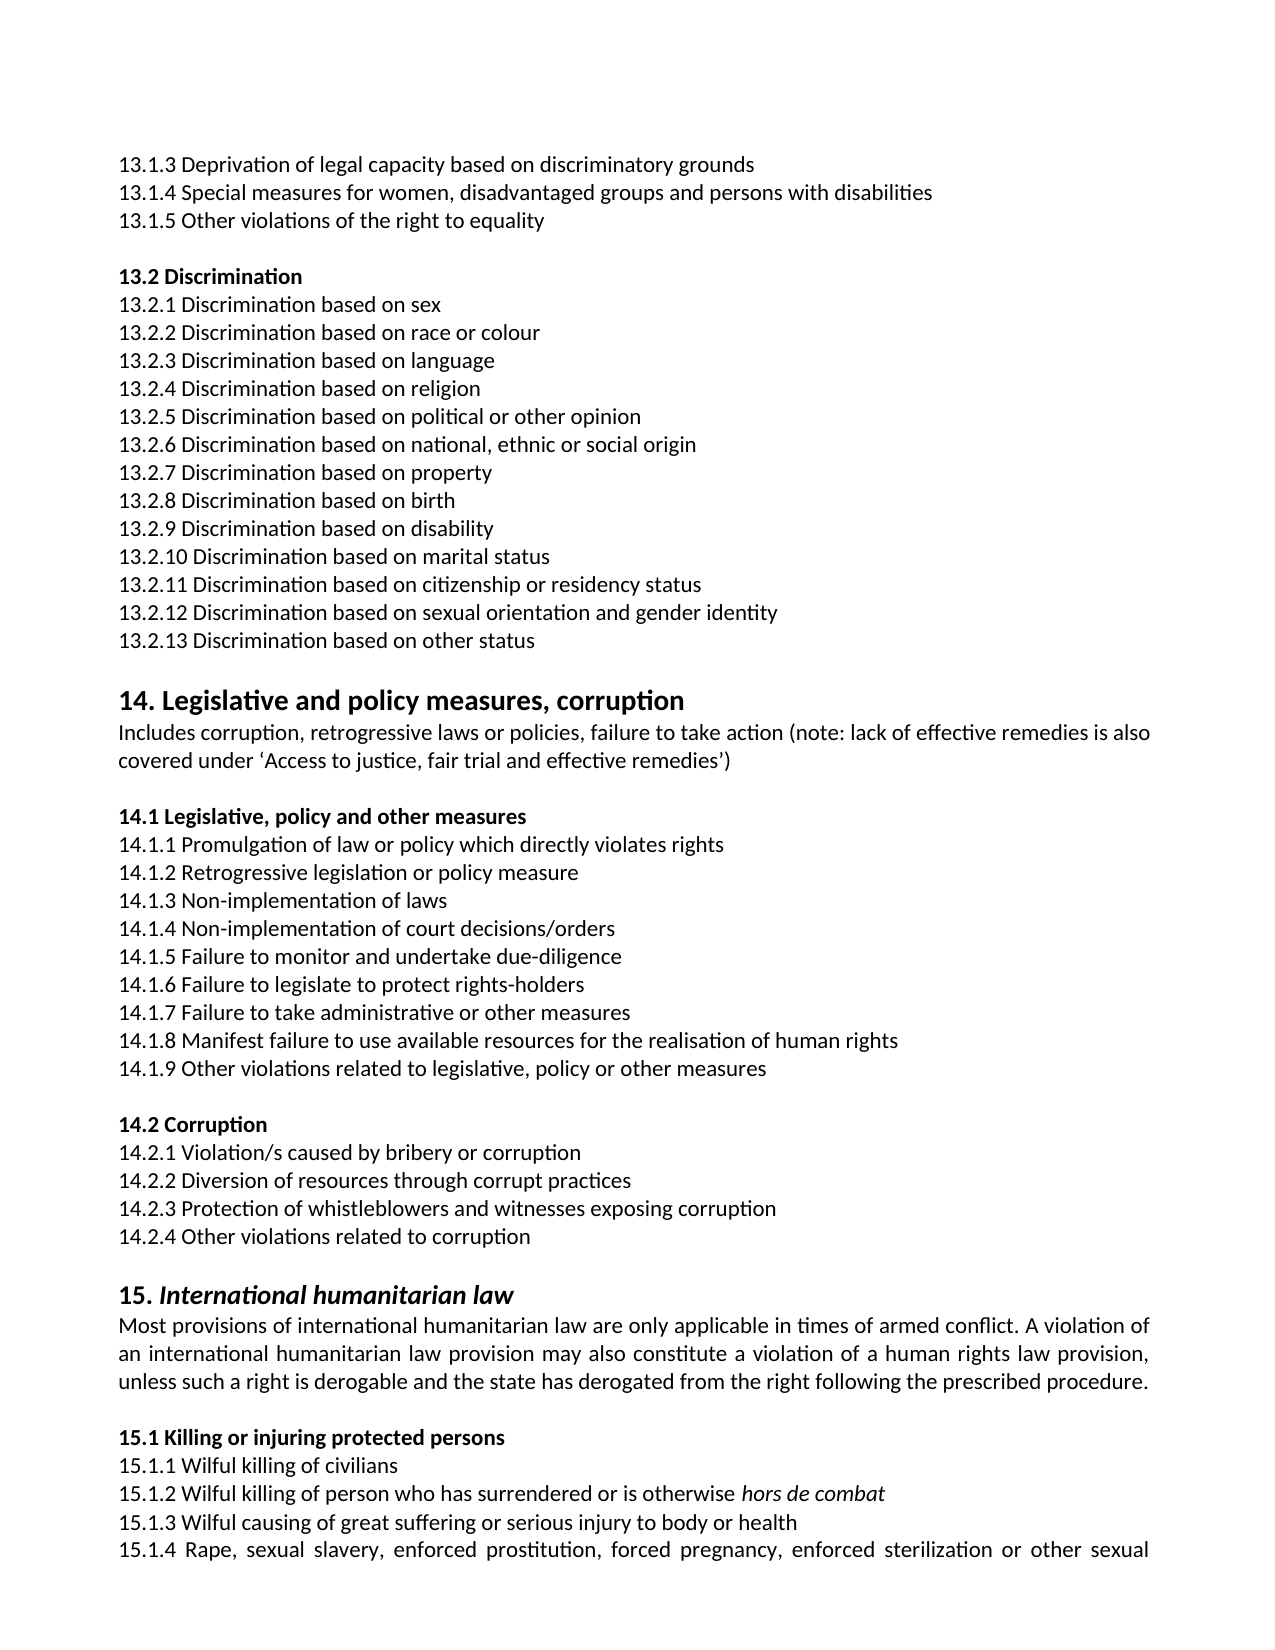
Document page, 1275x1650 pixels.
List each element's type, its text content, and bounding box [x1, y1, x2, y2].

text 13.2.11 Discrimination based on citizenship or residency status [118, 570, 1152, 598]
text 15.1 Killing or injuring protected persons [118, 1423, 1152, 1452]
text 14.1.3 Non-implementation of laws [118, 886, 1152, 914]
text 13.2.4 Discrimination based on religion [118, 374, 1152, 402]
text 15.1.3 Wilful causing of great suffering or serious injury to body or health [118, 1508, 1152, 1536]
text 14.2.4 Other violations related to corruption [118, 1222, 1152, 1250]
text 13.2 Discrimination [118, 262, 1152, 290]
text 13.2.3 Discrimination based on language [118, 346, 1152, 374]
text 13.2.7 Discrimination based on property [118, 458, 1152, 486]
text 14.2.1 Violation/s caused by bribery or corruption [118, 1138, 1152, 1166]
text 13.2.10 Discrimination based on marital status [118, 542, 1152, 570]
text 14.1.4 Non-implementation of court decisions/orders [118, 914, 1152, 942]
text 14.2 Corruption [118, 1110, 1152, 1138]
text 13.2.13 Discrimination based on other status [118, 626, 1152, 654]
text 13.2.9 Discrimination based on disability [118, 514, 1152, 542]
text 13.2.6 Discrimination based on national, ethnic or social origin [118, 430, 1152, 458]
text 15.1.1 Wilful killing of civilians [118, 1452, 1152, 1479]
text 14.1.9 Other violations related to legislative, policy or other measures [118, 1054, 1152, 1082]
text 14.2.3 Protection of whistleblowers and witnesses exposing corruption [118, 1194, 1152, 1222]
text 14.1.5 Failure to monitor and undertake due-diligence [118, 942, 1152, 970]
text 14.1.7 Failure to take administrative or other measures [118, 998, 1152, 1026]
text 14.1.2 Retrogressive legislation or policy measure [118, 858, 1152, 886]
text 13.2.12 Discrimination based on sexual orientation and gender identity [118, 598, 1152, 626]
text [118, 1536, 1152, 1564]
text 13.2.8 Discrimination based on birth [118, 486, 1152, 514]
text 14.1.1 Promulgation of law or policy which directly violates rights [118, 830, 1152, 858]
text 15. International humanitarian law [118, 1278, 1152, 1311]
text 13.2.5 Discrimination based on political or other opinion [118, 402, 1152, 430]
text 15.1.2 Wilful killing of person who has surrendered or is otherwise hors de combat [118, 1479, 1152, 1508]
text 13.2.2 Discrimination based on race or colour [118, 318, 1152, 346]
text Most provisions of international humanitarian law are only applicable in times of armed conflict. A violation of an international humanitarian law provision may also constitute a violation of a human rights law provision, unless such a right is derogable and the state has derogated from the right following the prescribed procedure. [118, 1311, 1152, 1396]
text 14. Legislative and policy measures, corruption [118, 682, 1152, 718]
text 14.1 Legislative, policy and other measures [118, 802, 1152, 830]
text 14.2.2 Diversion of resources through corrupt practices [118, 1166, 1152, 1194]
text 13.1.5 Other violations of the right to equality [118, 206, 1152, 234]
text 14.1.8 Manifest failure to use available resources for the realisation of human rights [118, 1026, 1152, 1054]
text 13.2.1 Discrimination based on sex [118, 290, 1152, 318]
text 13.1.4 Special measures for women, disadvantaged groups and persons with disabilities [118, 178, 1152, 206]
text Includes corruption, retrogressive laws or policies, failure to take action (note: lack of effective remedies is also covered under ‘Access to justice, fair trial and effective remedies’) [118, 718, 1152, 774]
text 14.1.6 Failure to legislate to protect rights-holders [118, 970, 1152, 998]
text 13.1.3 Deprivation of legal capacity based on discriminatory grounds [118, 150, 1152, 178]
